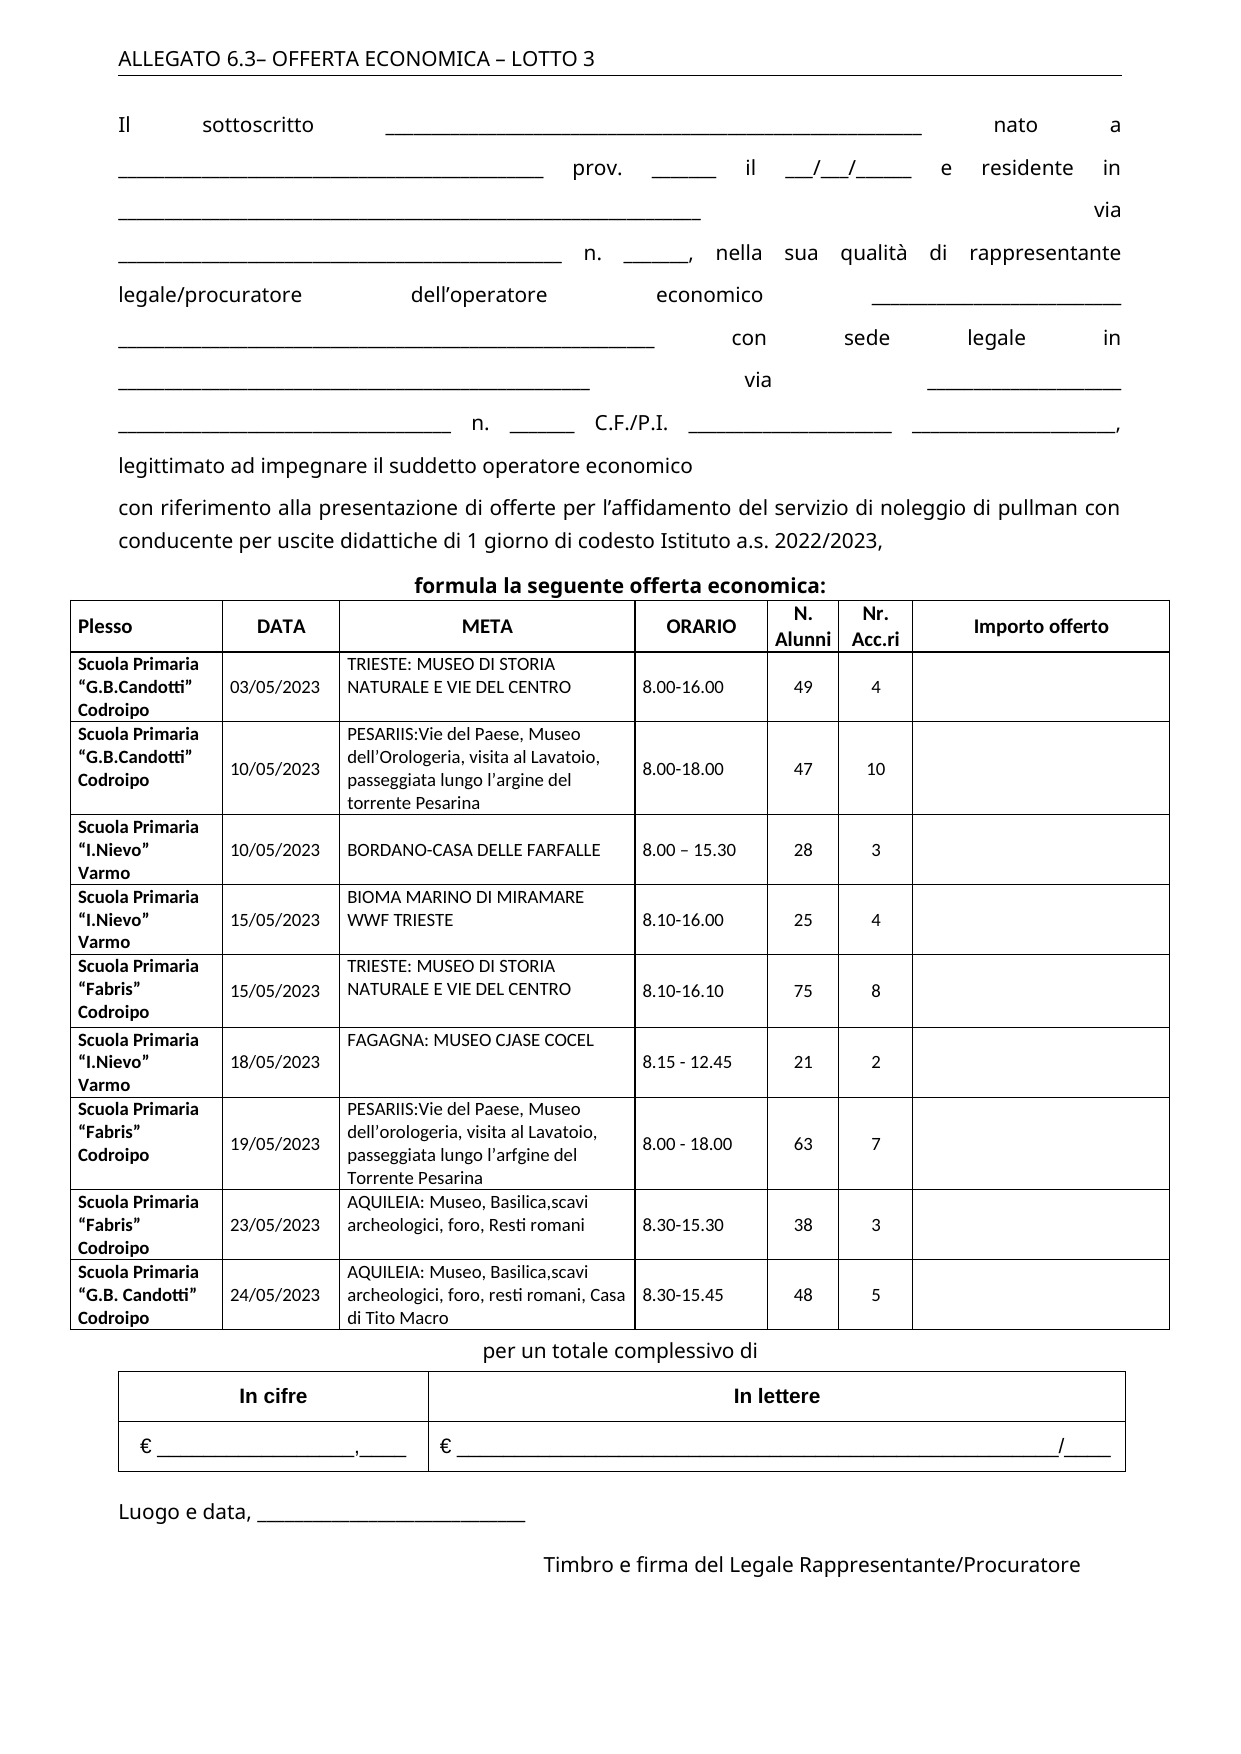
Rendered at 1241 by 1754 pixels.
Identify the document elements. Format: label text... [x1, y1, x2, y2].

table_cell BORDANO-CASA DELLE FARFALLE [340, 815, 634, 884]
table_cell BIOMA MARINO DI MIRAMARE WWF TRIESTE [340, 885, 634, 953]
table_cell 8.10-16.00 [636, 885, 767, 953]
table_cell 15/05/2023 [223, 955, 339, 1027]
table_cell Scuola Primaria “G.B. Candotti” Codroipo [71, 1260, 222, 1329]
table_header META [340, 601, 634, 651]
table_cell AQUILEIA: Museo, Basilica,scavi archeologici, foro, resti romani, Casa di Tito Macro [340, 1260, 634, 1329]
table_cell 8.00-18.00 [636, 722, 767, 814]
table_cell 63 [768, 1098, 838, 1189]
table_cell 3 [839, 1190, 912, 1259]
table_cell 8.10-16.10 [636, 955, 767, 1027]
table_cell [913, 885, 1169, 953]
table_header ORARIO [636, 601, 767, 651]
table_cell 10 [839, 722, 912, 814]
table_cell Scuola Primaria “Fabris” Codroipo [71, 955, 222, 1027]
table_cell 48 [768, 1260, 838, 1329]
table_cell [913, 1098, 1169, 1189]
table_header Nr. Acc.ri [839, 601, 912, 651]
table_cell 3 [839, 815, 912, 884]
text formula la seguente offerta economica: [118, 571, 1122, 599]
text con riferimento alla presentazione di offerte per l’affidamento del servizio di noleggio di pullman con conducente per uscite didattiche di 1 giorno di codesto Istituto a.s. 2022/2023, [118, 493, 1122, 554]
table_header In lettere [429, 1372, 1125, 1421]
table_cell Scuola Primaria “Fabris” Codroipo [71, 1190, 222, 1259]
table_cell Scuola Primaria “I.Nievo” Varmo [71, 885, 222, 953]
table_cell 8.00-16.00 [636, 653, 767, 721]
table_cell 8.00 - 18.00 [636, 1098, 767, 1189]
table_cell 8.30-15.45 [636, 1260, 767, 1329]
table_cell TRIESTE: MUSEO DI STORIA NATURALE E VIE DEL CENTRO [340, 653, 634, 721]
table_cell 8.00 – 15.30 [636, 815, 767, 884]
table_cell 28 [768, 815, 838, 884]
table_cell 8.15 - 12.45 [636, 1028, 767, 1097]
table_cell [913, 653, 1169, 721]
table_cell 23/05/2023 [223, 1190, 339, 1259]
text Luogo e data, _____________________________ [118, 1497, 1122, 1525]
table_cell Scuola Primaria “Fabris” Codroipo [71, 1098, 222, 1189]
table_cell 24/05/2023 [223, 1260, 339, 1329]
table_cell 38 [768, 1190, 838, 1259]
table_cell 21 [768, 1028, 838, 1097]
table_cell 25 [768, 885, 838, 953]
table_cell [913, 815, 1169, 884]
table_cell FAGAGNA: MUSEO CJASE COCEL [340, 1028, 634, 1097]
table_cell PESARIIS:Vie del Paese, Museo dell’orologeria, visita al Lavatoio, passeggiata lungo l’arfgine del Torrente Pesarina [340, 1098, 634, 1189]
table_header Importo offerto [913, 601, 1169, 651]
table_cell PESARIIS:Vie del Paese, Museo dell’Orologeria, visita al Lavatoio, passeggiata lungo l’argine del torrente Pesarina [340, 722, 634, 814]
table_cell 4 [839, 653, 912, 721]
table_cell 47 [768, 722, 838, 814]
table_cell 10/05/2023 [223, 815, 339, 884]
table_cell 10/05/2023 [223, 722, 339, 814]
table_cell Scuola Primaria “G.B.Candotti” Codroipo [71, 722, 222, 814]
table_cell 5 [839, 1260, 912, 1329]
table_header Plesso [71, 601, 222, 651]
table_cell 2 [839, 1028, 912, 1097]
table_cell 18/05/2023 [223, 1028, 339, 1097]
table_cell TRIESTE: MUSEO DI STORIA NATURALE E VIE DEL CENTRO [340, 955, 634, 1027]
text per un totale complessivo di [118, 1336, 1122, 1364]
table_cell [913, 1028, 1169, 1097]
table_cell Scuola Primaria “I.Nievo” Varmo [71, 815, 222, 884]
table_cell [913, 1190, 1169, 1259]
table_header N. Alunni [768, 601, 838, 651]
table_cell 15/05/2023 [223, 885, 339, 953]
text Timbro e firma del Legale Rappresentante/Procuratore [118, 1550, 1122, 1579]
text Il sottoscritto __________________________________________________________ nato a ______________________________________________ prov. _______ il ___/___/______ e residente in _______________________________________________________________ via ________________________________________________ n. _______, nella sua qualità di rappresentante legale/procuratore dell’operatore economico ___________________________ __________________________________________________________ con sede legale in ___________________________________________________ via _____________________ ____________________________________ n. _______ C.F./P.I. ______________________ ______________________, legittimato ad impegnare il suddetto operatore economico [118, 110, 1122, 479]
table_cell € ____________________________________________________/____ [429, 1422, 1125, 1471]
table_cell 19/05/2023 [223, 1098, 339, 1189]
table_cell 8.30-15.30 [636, 1190, 767, 1259]
table_cell Scuola Primaria “I.Nievo” Varmo [71, 1028, 222, 1097]
table_header DATA [223, 601, 339, 651]
table_cell [913, 955, 1169, 1027]
table_cell Scuola Primaria “G.B.Candotti” Codroipo [71, 653, 222, 721]
table_cell 7 [839, 1098, 912, 1189]
table_cell 03/05/2023 [223, 653, 339, 721]
table_cell 4 [839, 885, 912, 953]
table_cell 49 [768, 653, 838, 721]
table_cell [913, 722, 1169, 814]
table_cell [913, 1260, 1169, 1329]
table_cell € _________________,____ [119, 1422, 428, 1471]
table_cell AQUILEIA: Museo, Basilica,scavi archeologici, foro, Resti romani [340, 1190, 634, 1259]
table_header In cifre [119, 1372, 428, 1421]
table_cell 8 [839, 955, 912, 1027]
table_cell 75 [768, 955, 838, 1027]
